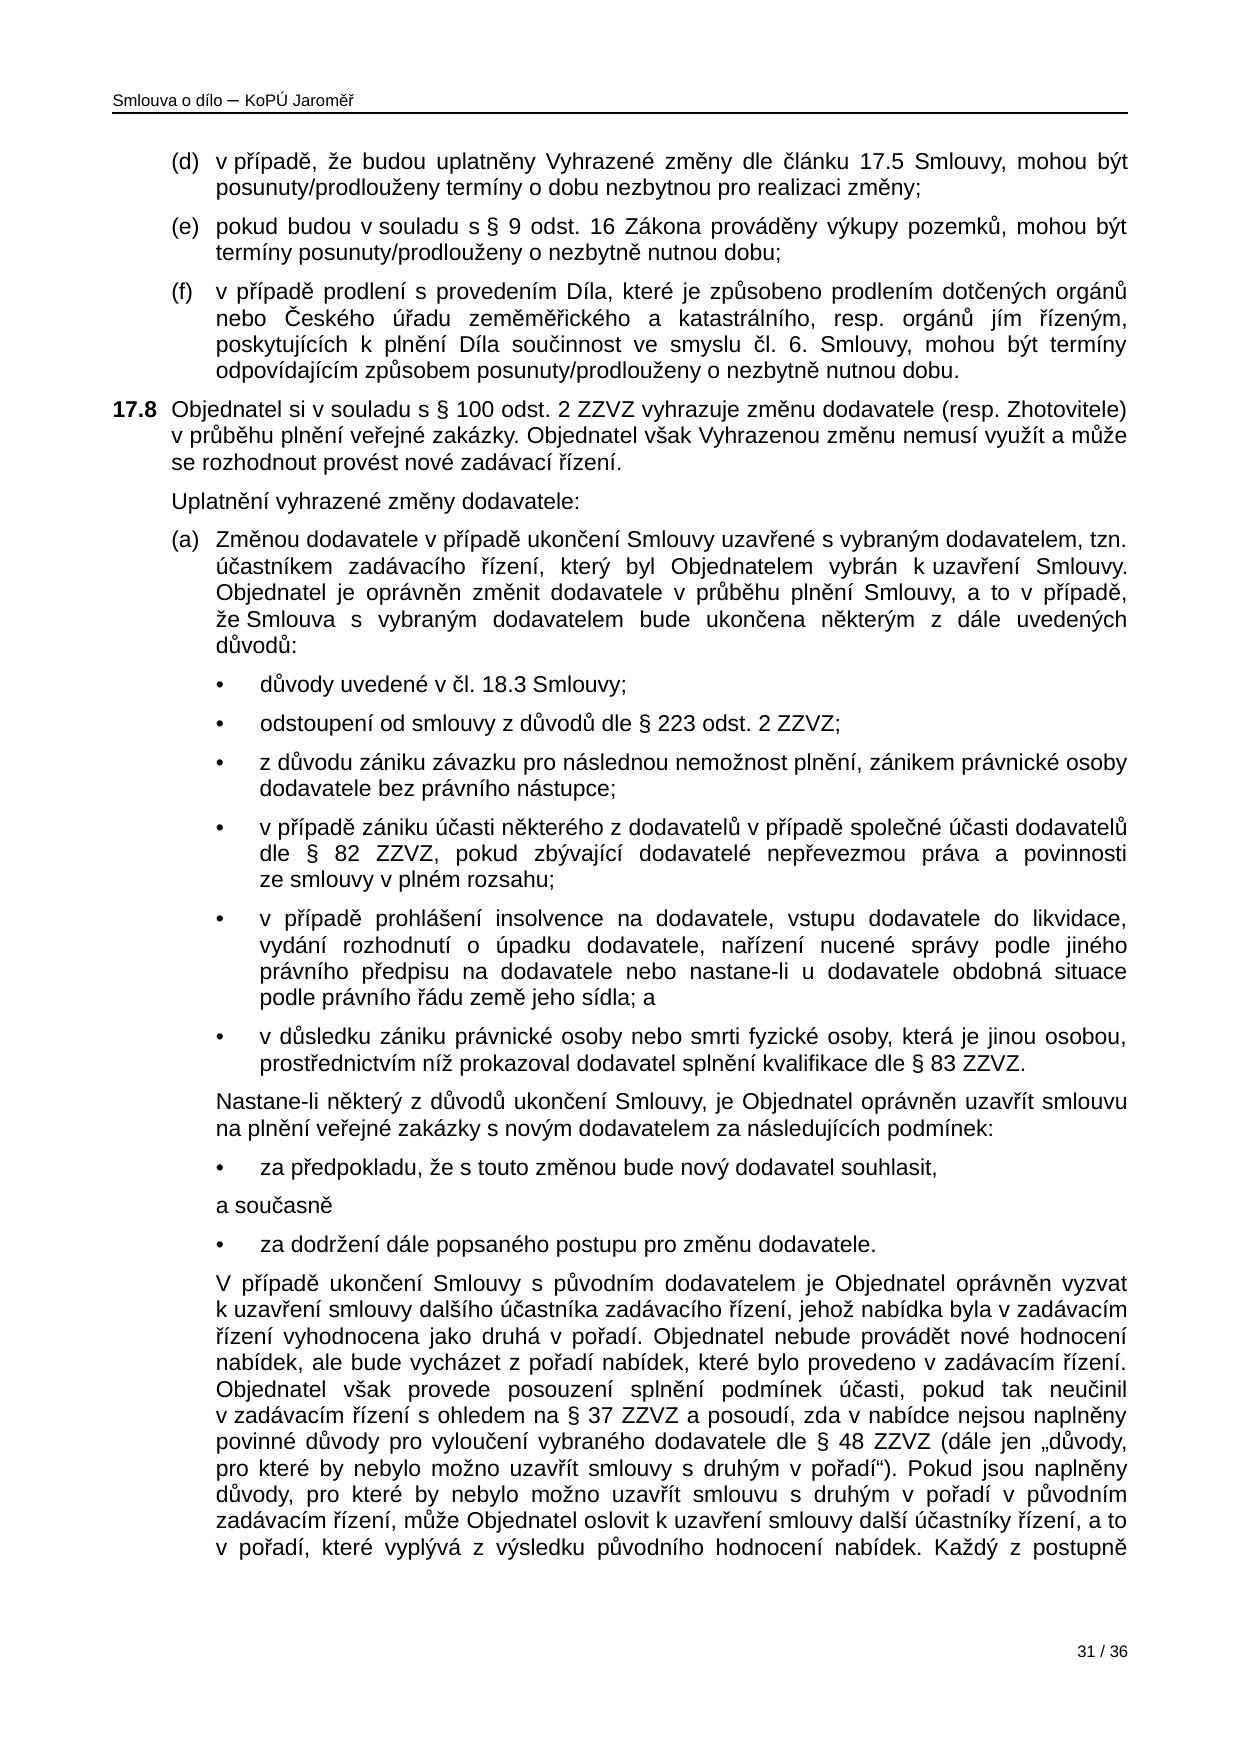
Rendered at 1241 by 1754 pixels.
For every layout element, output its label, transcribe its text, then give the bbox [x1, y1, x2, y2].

text • za předpokladu, že s touto změnou bude nový dodavatel souhlasit, [216, 1153, 1128, 1180]
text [216, 1270, 1128, 1560]
text Nastane-li některý z důvodů ukončení Smlouvy, je Objednatel oprávněn uzavřít smlouvu na plnění veřejné zakázky s novým dodavatelem za následujících podmínek: [216, 1088, 1128, 1141]
list pokud budou v souladu s § 9 odst. 16 Zákona prováděny výkupy pozemků, mohou být termíny posunuty/prodlouženy o nezbytně nutnou dobu; [171, 213, 1128, 266]
list v případě, že budou uplatněny Vyhrazené změny dle článku 17.5 Smlouvy, mohou být posunuty/prodlouženy termíny o dobu nezbytnou pro realizaci změny; [171, 148, 1128, 200]
list v případě prodlení s provedením Díla, které je způsobeno prodlením dotčených orgánů nebo Českého úřadu zeměměřického a katastrálního, resp. orgánů jím řízeným, poskytujících k plnění Díla součinnost ve smyslu čl. 6. Smlouvy, mohou být termíny odpovídajícím způsobem posunuty/prodlouženy o nezbytně nutnou dobu. [171, 278, 1128, 383]
text • v případě prohlášení insolvence na dodavatele, vstupu dodavatele do likvidace, vydání rozhodnutí o úpadku dodavatele, nařízení nucené správy podle jiného právního předpisu na dodavatele nebo nastane-li u dodavatele obdobná situace podle právního řádu země jeho sídla; a [216, 905, 1128, 1011]
text • odstoupení od smlouvy z důvodů dle § 223 odst. 2 ZZVZ; [216, 709, 1128, 736]
text • důvody uvedené v čl. 18.3 Smlouvy; [216, 671, 1128, 697]
text Objednatel si v souladu s § 100 odst. 2 ZZVZ vyhrazuje změnu dodavatele (resp. Zhotovitele) v průběhu plnění veřejné zakázky. Objednatel však Vyhrazenou změnu nemusí využít a může se rozhodnout provést nové zadávací řízení. [112, 396, 1128, 475]
text • v případě zániku účasti některého z dodavatelů v případě společné účasti dodavatelů dle § 82 ZZVZ, pokud zbývající dodavatelé nepřevezmou práva a povinnosti ze smlouvy v plném rozsahu; [216, 814, 1128, 893]
text • za dodržení dále popsaného postupu pro změnu dodavatele. [216, 1231, 1128, 1258]
text a současně [186, 1192, 1128, 1219]
text • v důsledku zániku právnické osoby nebo smrti fyzické osoby, která je jinou osobou, prostřednictvím níž prokazoval dodavatel splnění kvalifikace dle § 83 ZZVZ. [216, 1023, 1128, 1076]
list Uplatnění vyhrazené změny dodavatele: [112, 488, 1128, 514]
text • z důvodu zániku závazku pro následnou nemožnost plnění, zánikem právnické osoby dodavatele bez právního nástupce; [216, 748, 1128, 801]
list Změnou dodavatele v případě ukončení Smlouvy uzavřené s vybraným dodavatelem, tzn. účastníkem zadávacího řízení, který byl Objednatelem vybrán k uzavření Smlouvy. Objednatel je oprávněn změnit dodavatele v průběhu plnění Smlouvy, a to v případě, že Smlouva s vybraným dodavatelem bude ukončena některým z dále uvedených důvodů: [171, 526, 1128, 658]
